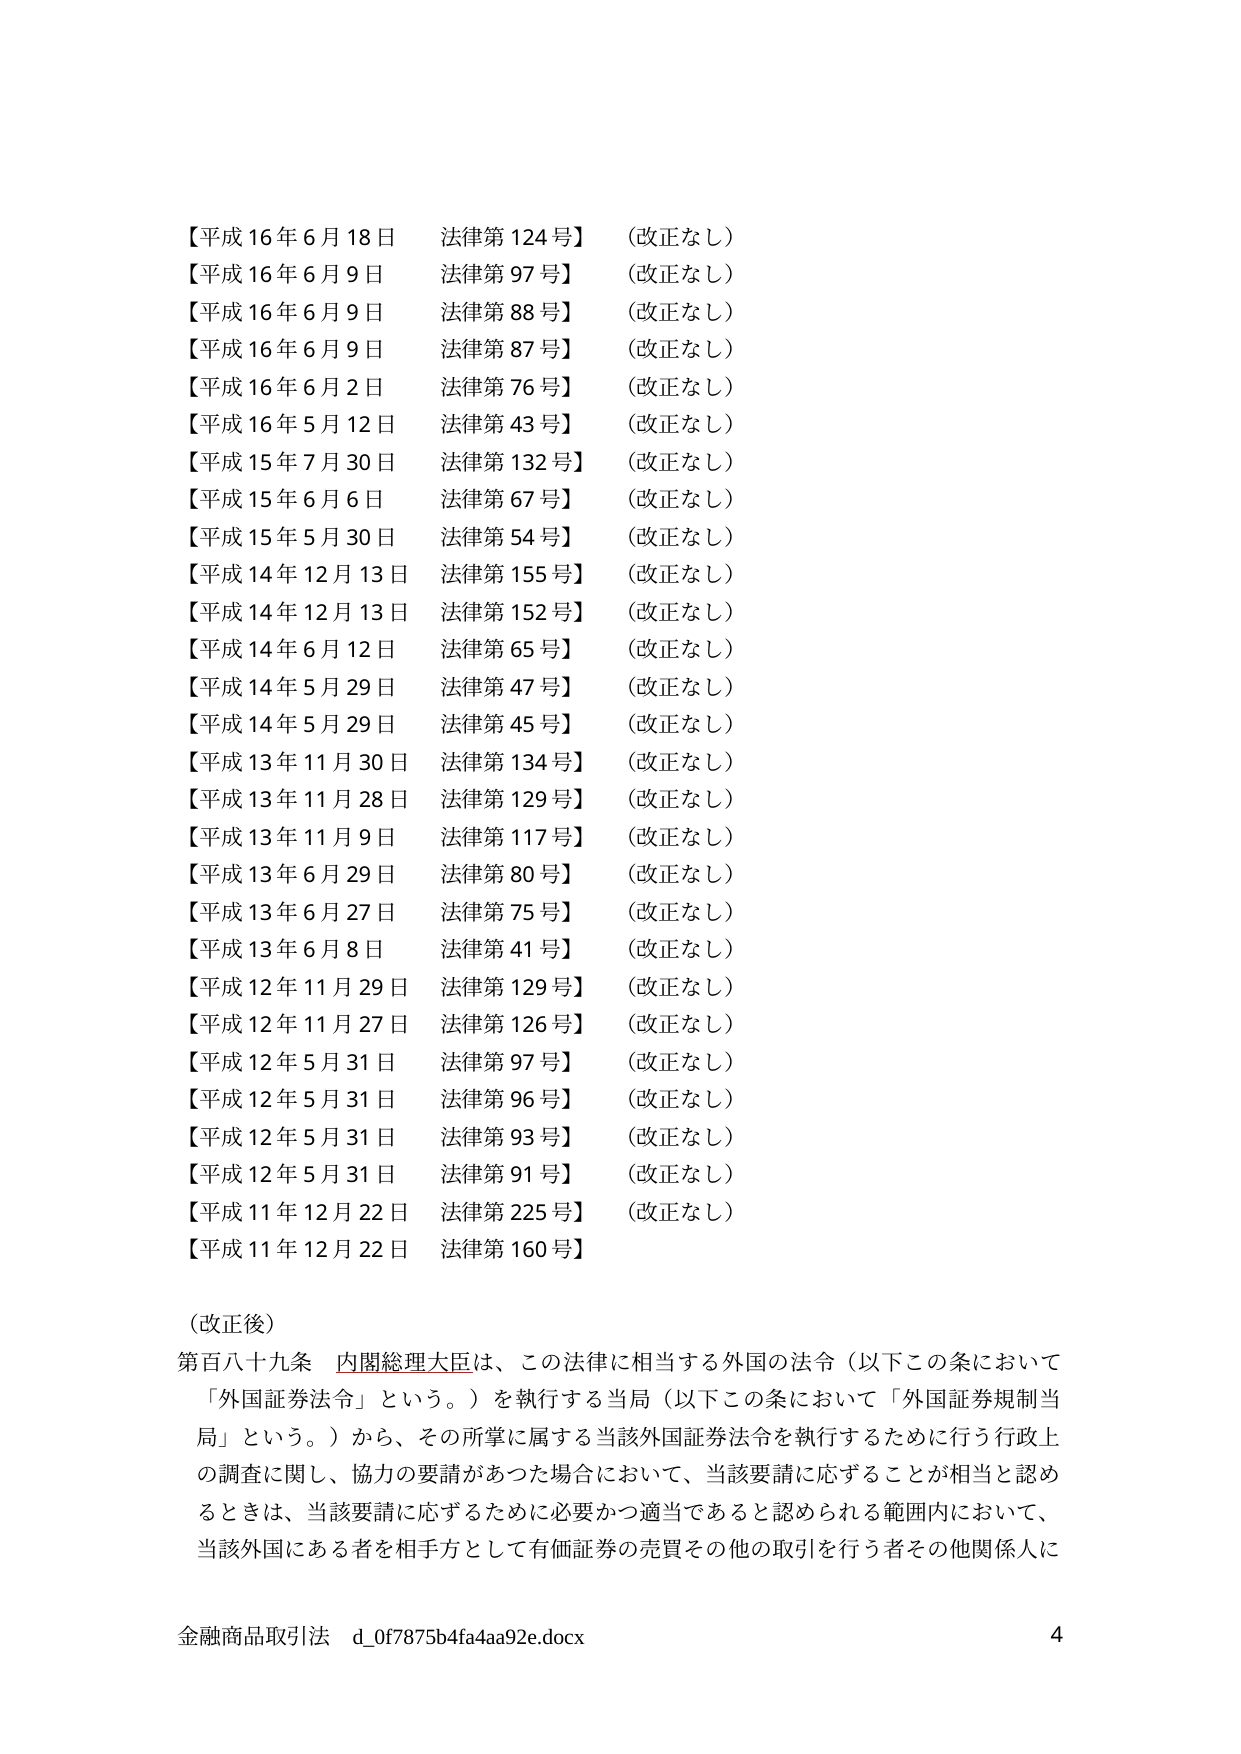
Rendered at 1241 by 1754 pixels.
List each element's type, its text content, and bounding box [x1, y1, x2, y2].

text 【平成15年5月30日 法律第54号】 （改正なし） [177, 517, 1063, 554]
text 【平成13年11月9日 法律第117号】 （改正なし） [177, 817, 1063, 854]
text 【平成12年5月31日 法律第96号】 （改正なし） [177, 1079, 1063, 1117]
text 【平成14年5月29日 法律第45号】 （改正なし） [177, 704, 1063, 742]
text 【平成12年5月31日 法律第91号】 （改正なし） [177, 1154, 1063, 1192]
text 【平成12年11月29日 法律第129号】 （改正なし） [177, 967, 1063, 1004]
text 【平成16年6月2日 法律第76号】 （改正なし） [177, 367, 1063, 404]
text 【平成13年6月8日 法律第41号】 （改正なし） [177, 929, 1063, 967]
text 【平成16年6月9日 法律第87号】 （改正なし） [177, 329, 1063, 367]
text 【平成12年5月31日 法律第97号】 （改正なし） [177, 1042, 1063, 1079]
text 【平成14年6月12日 法律第65号】 （改正なし） [177, 629, 1063, 667]
text 【平成12年5月31日 法律第93号】 （改正なし） [177, 1117, 1063, 1154]
text 【平成12年11月27日 法律第126号】 （改正なし） [177, 1004, 1063, 1042]
text 【平成14年5月29日 法律第47号】 （改正なし） [177, 667, 1063, 704]
text 【平成11年12月22日 法律第225号】 （改正なし） [177, 1192, 1063, 1229]
text 【平成16年6月9日 法律第97号】 （改正なし） [177, 254, 1063, 292]
text 【平成13年11月30日 法律第134号】 （改正なし） [177, 742, 1063, 779]
text 【平成13年11月28日 法律第129号】 （改正なし） [177, 779, 1063, 817]
text （改正後） [177, 1304, 1063, 1342]
text 【平成15年7月30日 法律第132号】 （改正なし） [177, 442, 1063, 479]
text 【平成15年6月6日 法律第67号】 （改正なし） [177, 479, 1063, 517]
text 【平成16年6月9日 法律第88号】 （改正なし） [177, 292, 1063, 329]
text 【平成14年12月13日 法律第152号】 （改正なし） [177, 592, 1063, 629]
text 【平成13年6月29日 法律第80号】 （改正なし） [177, 854, 1063, 892]
text 【平成14年12月13日 法律第155号】 （改正なし） [177, 554, 1063, 592]
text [177, 1342, 1063, 1567]
text 【平成11年12月22日 法律第160号】 [177, 1229, 1063, 1267]
text 【平成16年6月18日 法律第124号】 （改正なし） [177, 217, 1063, 254]
text 【平成13年6月27日 法律第75号】 （改正なし） [177, 892, 1063, 929]
text 【平成16年5月12日 法律第43号】 （改正なし） [177, 404, 1063, 442]
